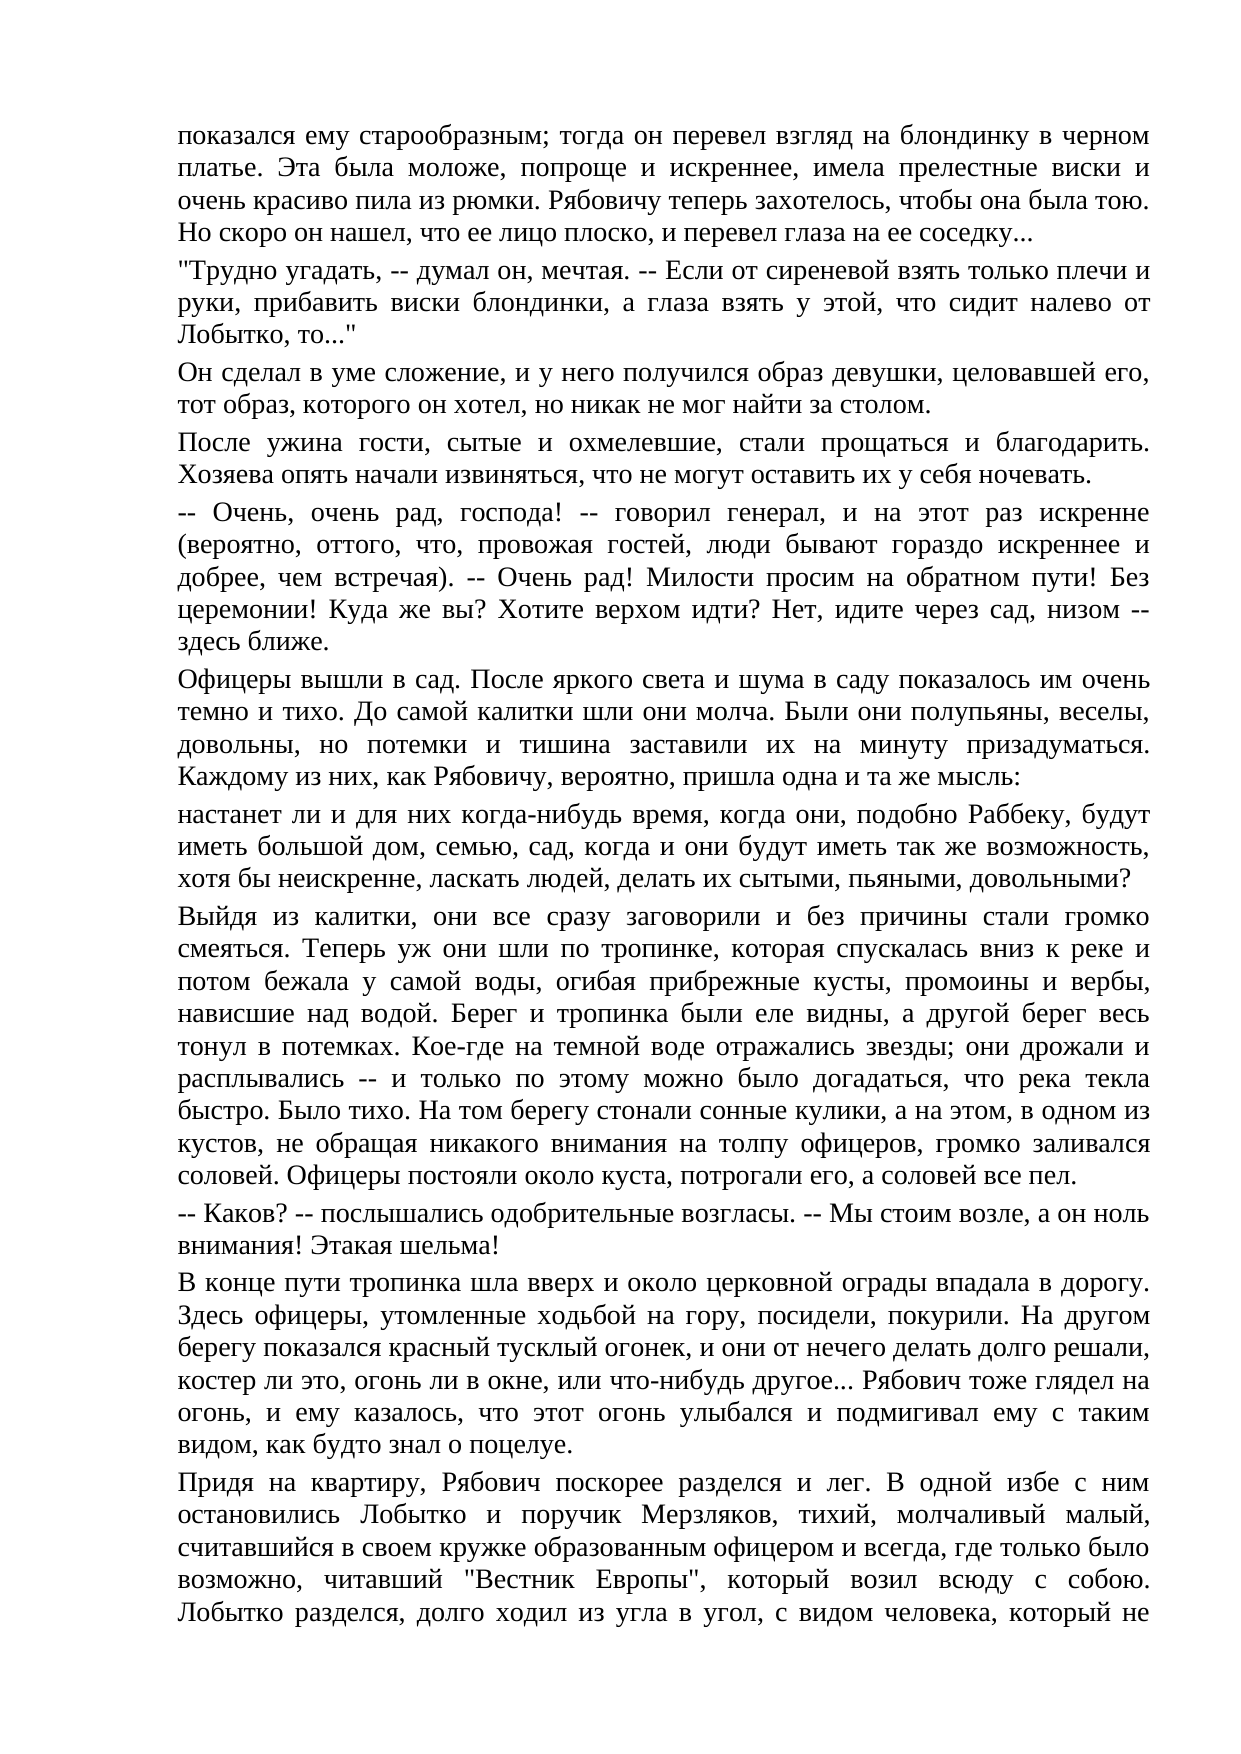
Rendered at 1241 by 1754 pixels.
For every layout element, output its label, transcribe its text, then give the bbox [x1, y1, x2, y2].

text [177, 1465, 1152, 1627]
text -- Каков? -- послышались одобрительные возгласы. -- Мы стоим возле, а он ноль внимания! Этакая шельма! [177, 1196, 1152, 1260]
text настанет ли и для них когда-нибудь время, когда они, подобно Раббеку, будут иметь большой дом, семью, сад, когда и они будут иметь так же возможность, хотя бы неискренне, ласкать людей, делать их сытыми, пьяными, довольными? [177, 797, 1152, 894]
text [177, 118, 1152, 248]
text В конце пути тропинка шла вверх и около церковной ограды впадала в дорогу. Здесь офицеры, утомленные ходьбой на гору, посидели, покурили. На другом берегу показался красный тусклый огонек, и они от нечего делать долго решали, костер ли это, огонь ли в окне, или что-нибудь другое... Рябович тоже глядел на огонь, и ему казалось, что этот огонь улыбался и подмигивал ему с таким видом, как будто знал о поцелуе. [177, 1266, 1152, 1460]
text -- Очень, очень рад, господа! -- говорил генерал, и на этот раз искренне (вероятно, оттого, что, провожая гостей, люди бывают гораздо искреннее и добрее, чем встречая). -- Очень рад! Милости просим на обратном пути! Без церемонии! Куда же вы? Хотите верхом идти? Нет, идите через сад, низом -- здесь ближе. [177, 495, 1152, 657]
text "Трудно угадать, -- думал он, мечтая. -- Если от сиреневой взять только плечи и руки, прибавить виски блондинки, а глаза взять у этой, что сидит налево от Лобытко, то..." [177, 253, 1152, 350]
text Офицеры вышли в сад. После яркого света и шума в саду показалось им очень темно и тихо. До самой калитки шли они молча. Были они полупьяны, веселы, довольны, но потемки и тишина заставили их на минуту призадуматься. Каждому из них, как Рябовичу, вероятно, пришла одна и та же мысль: [177, 662, 1152, 792]
text Выйдя из калитки, они все сразу заговорили и без причины стали громко смеяться. Теперь уж они шли по тропинке, которая спускалась вниз к реке и потом бежала у самой воды, огибая прибрежные кусты, промоины и вербы, нависшие над водой. Берег и тропинка были еле видны, а другой берег весь тонул в потемках. Кое-где на темной воде отражались звезды; они дрожали и расплывались -- и только по этому можно было догадаться, что река текла быстро. Было тихо. На том берегу стонали сонные кулики, а на этом, в одном из кустов, не обращая никакого внимания на толпу офицеров, громко заливался соловей. Офицеры постояли около куста, потрогали его, а соловей все пел. [177, 899, 1152, 1191]
text Он сделал в уме сложение, и у него получился образ девушки, целовавшей его, тот образ, которого он хотел, но никак не мог найти за столом. [177, 355, 1152, 420]
text После ужина гости, сытые и охмелевшие, стали прощаться и благодарить. Хозяева опять начали извиняться, что не могут оставить их у себя ночевать. [177, 425, 1152, 490]
